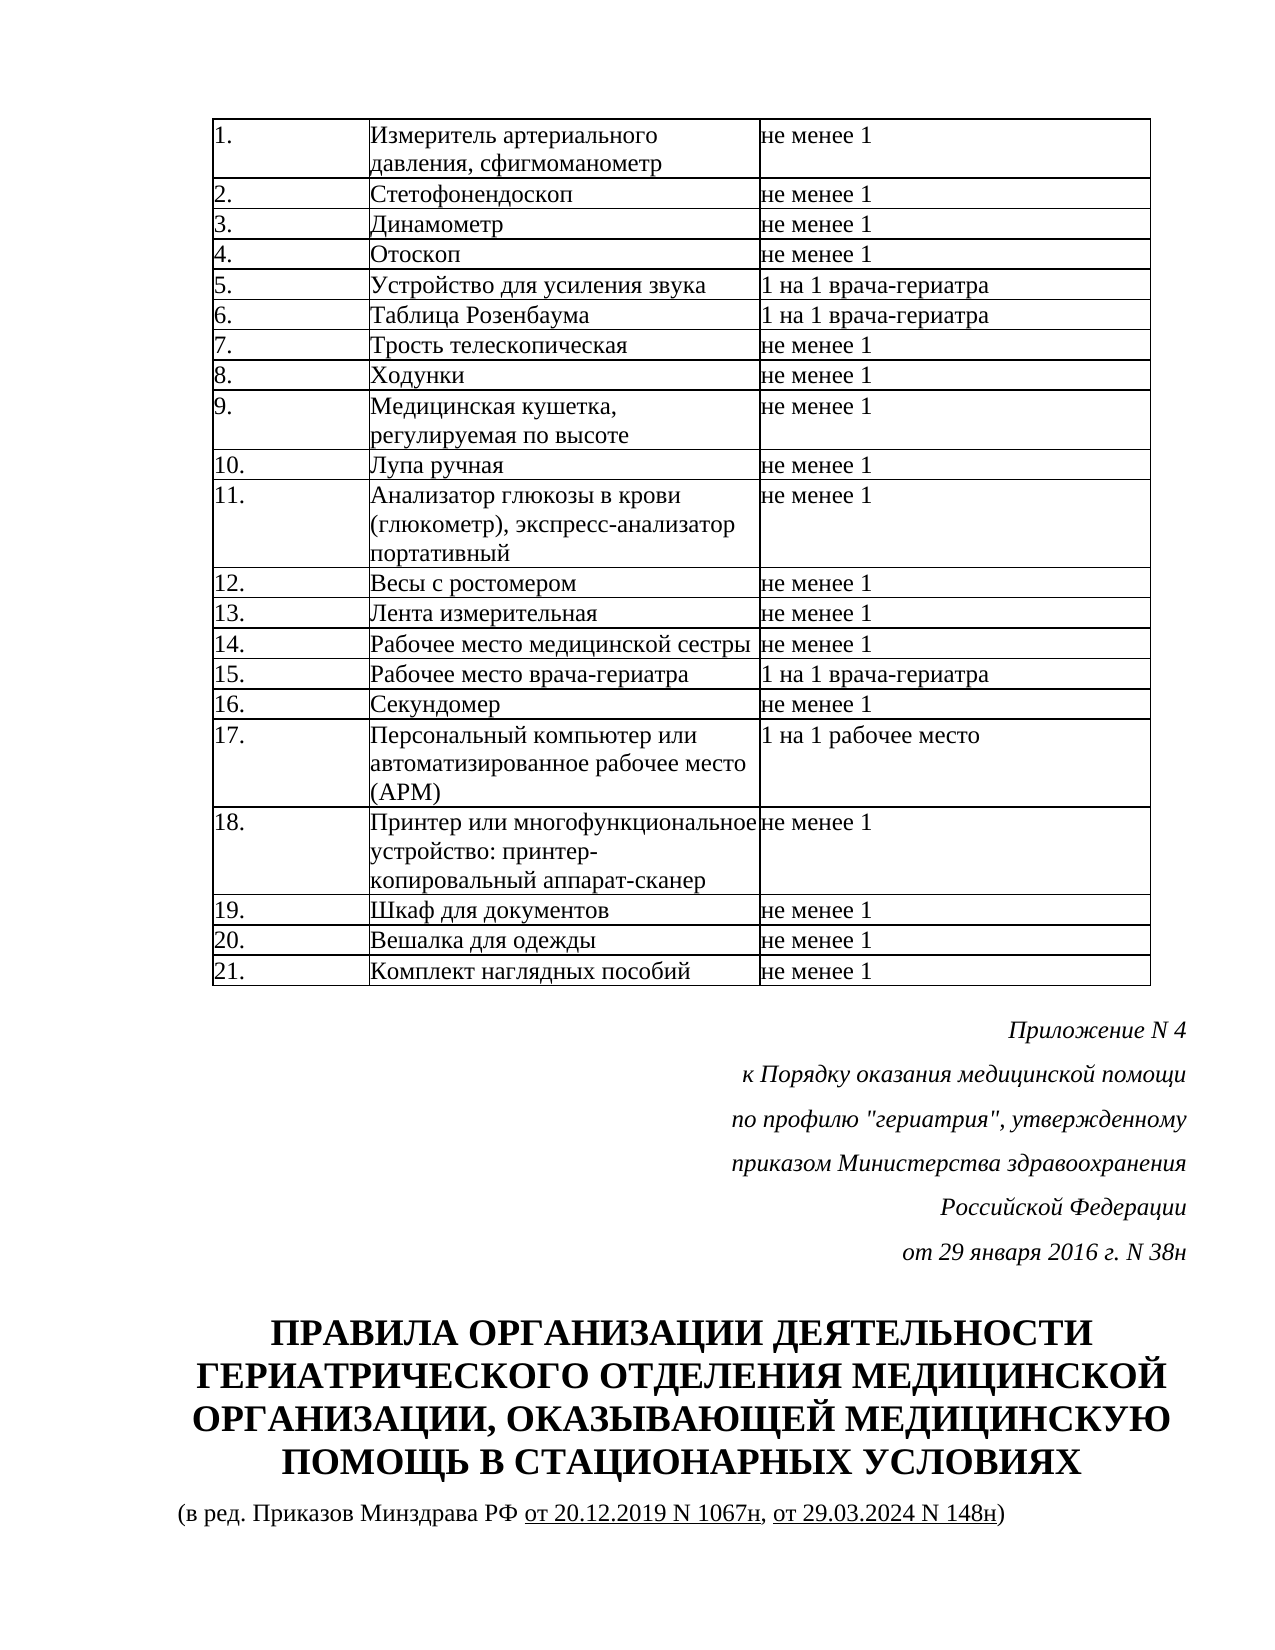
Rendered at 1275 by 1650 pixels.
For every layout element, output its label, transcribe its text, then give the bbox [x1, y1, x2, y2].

text (в ред. Приказов Минздрава РФ от 20.12.2019 N 1067н, от 29.03.2024 N 148н) [177, 1498, 1186, 1527]
table_cell Устройство для усиления звука [370, 270, 759, 298]
table_cell 10. [214, 450, 369, 479]
text приказом Министерства здравоохранения [177, 1148, 1186, 1177]
text от 29 января 2016 г. N 38н [177, 1237, 1186, 1266]
table_cell 7. [214, 330, 369, 359]
table_cell не менее 1 [761, 480, 1150, 567]
table_cell 9. [214, 391, 369, 448]
table_cell Секундомер [370, 690, 759, 718]
table_cell 1. [214, 120, 369, 177]
table_cell 12. [214, 568, 369, 597]
table_cell Стетофонендоскоп [370, 179, 759, 207]
table_cell не менее 1 [761, 629, 1150, 657]
table_cell Персональный компьютер или автоматизированное рабочее место (АРМ) [370, 720, 759, 806]
text Российской Федерации [177, 1192, 1186, 1221]
table_cell 15. [214, 659, 369, 688]
table_cell не менее 1 [761, 179, 1150, 207]
table_cell 4. [214, 240, 369, 268]
table_cell 11. [214, 480, 369, 567]
table_cell не менее 1 [761, 598, 1150, 627]
table_cell не менее 1 [761, 450, 1150, 479]
text к Порядку оказания медицинской помощи [177, 1059, 1186, 1088]
table_cell 14. [214, 629, 369, 657]
table_cell Трость телескопическая [370, 330, 759, 359]
table_cell 1 на 1 врача-гериатра [761, 300, 1150, 329]
table_cell 6. [214, 300, 369, 329]
table_cell не менее 1 [761, 808, 1150, 894]
table_cell 17. [214, 720, 369, 806]
text по профилю "гериатрия", утвержденному [177, 1104, 1186, 1132]
text Приложение N 4 [177, 1015, 1186, 1044]
table_cell Весы с ростомером [370, 568, 759, 597]
table_cell не менее 1 [761, 895, 1150, 924]
table_cell 5. [214, 270, 369, 298]
table_cell Анализатор глюкозы в крови (глюкометр), экспресс-анализатор портативный [370, 480, 759, 567]
table_cell Лента измерительная [370, 598, 759, 627]
table_cell 2. [214, 179, 369, 207]
table_cell Рабочее место врача-гериатра [370, 659, 759, 688]
table_cell Динамометр [370, 209, 759, 238]
table_cell Принтер или многофункциональное устройство: принтер-копировальный аппарат-сканер [370, 808, 759, 894]
table_cell Рабочее место медицинской сестры [370, 629, 759, 657]
table_cell 3. [214, 209, 369, 238]
table_cell не менее 1 [761, 209, 1150, 238]
table_cell 13. [214, 598, 369, 627]
table_cell 1 на 1 рабочее место [761, 720, 1150, 806]
table_cell Вешалка для одежды [370, 926, 759, 954]
table_cell не менее 1 [761, 120, 1150, 177]
table_cell Отоскоп [370, 240, 759, 268]
table_cell Шкаф для документов [370, 895, 759, 924]
table_cell Измеритель артериального давления, сфигмоманометр [370, 120, 759, 177]
table_cell Медицинская кушетка, регулируемая по высоте [370, 391, 759, 448]
table_cell 16. [214, 690, 369, 718]
table_cell не менее 1 [761, 690, 1150, 718]
table_cell не менее 1 [761, 330, 1150, 359]
table_cell не менее 1 [761, 956, 1150, 985]
table_cell 8. [214, 361, 369, 389]
table_cell не менее 1 [761, 926, 1150, 954]
table_cell 1 на 1 врача-гериатра [761, 270, 1150, 298]
table_cell 20. [214, 926, 369, 954]
table_cell 19. [214, 895, 369, 924]
table_cell 18. [214, 808, 369, 894]
table_cell 21. [214, 956, 369, 985]
table_cell Ходунки [370, 361, 759, 389]
table_cell не менее 1 [761, 391, 1150, 448]
table_cell 1 на 1 врача-гериатра [761, 659, 1150, 688]
table_cell Таблица Розенбаума [370, 300, 759, 329]
table_cell не менее 1 [761, 568, 1150, 597]
table_cell не менее 1 [761, 240, 1150, 268]
text ПРАВИЛА ОРГАНИЗАЦИИ ДЕЯТЕЛЬНОСТИ ГЕРИАТРИЧЕСКОГО ОТДЕЛЕНИЯ МЕДИЦИНСКОЙ ОРГАНИЗАЦИИ, ОКАЗЫВАЮЩЕЙ МЕДИЦИНСКУЮ ПОМОЩЬ В СТАЦИОНАРНЫХ УСЛОВИЯХ [177, 1310, 1186, 1482]
table_cell не менее 1 [761, 361, 1150, 389]
table_cell Комплект наглядных пособий [370, 956, 759, 985]
table_cell Лупа ручная [370, 450, 759, 479]
